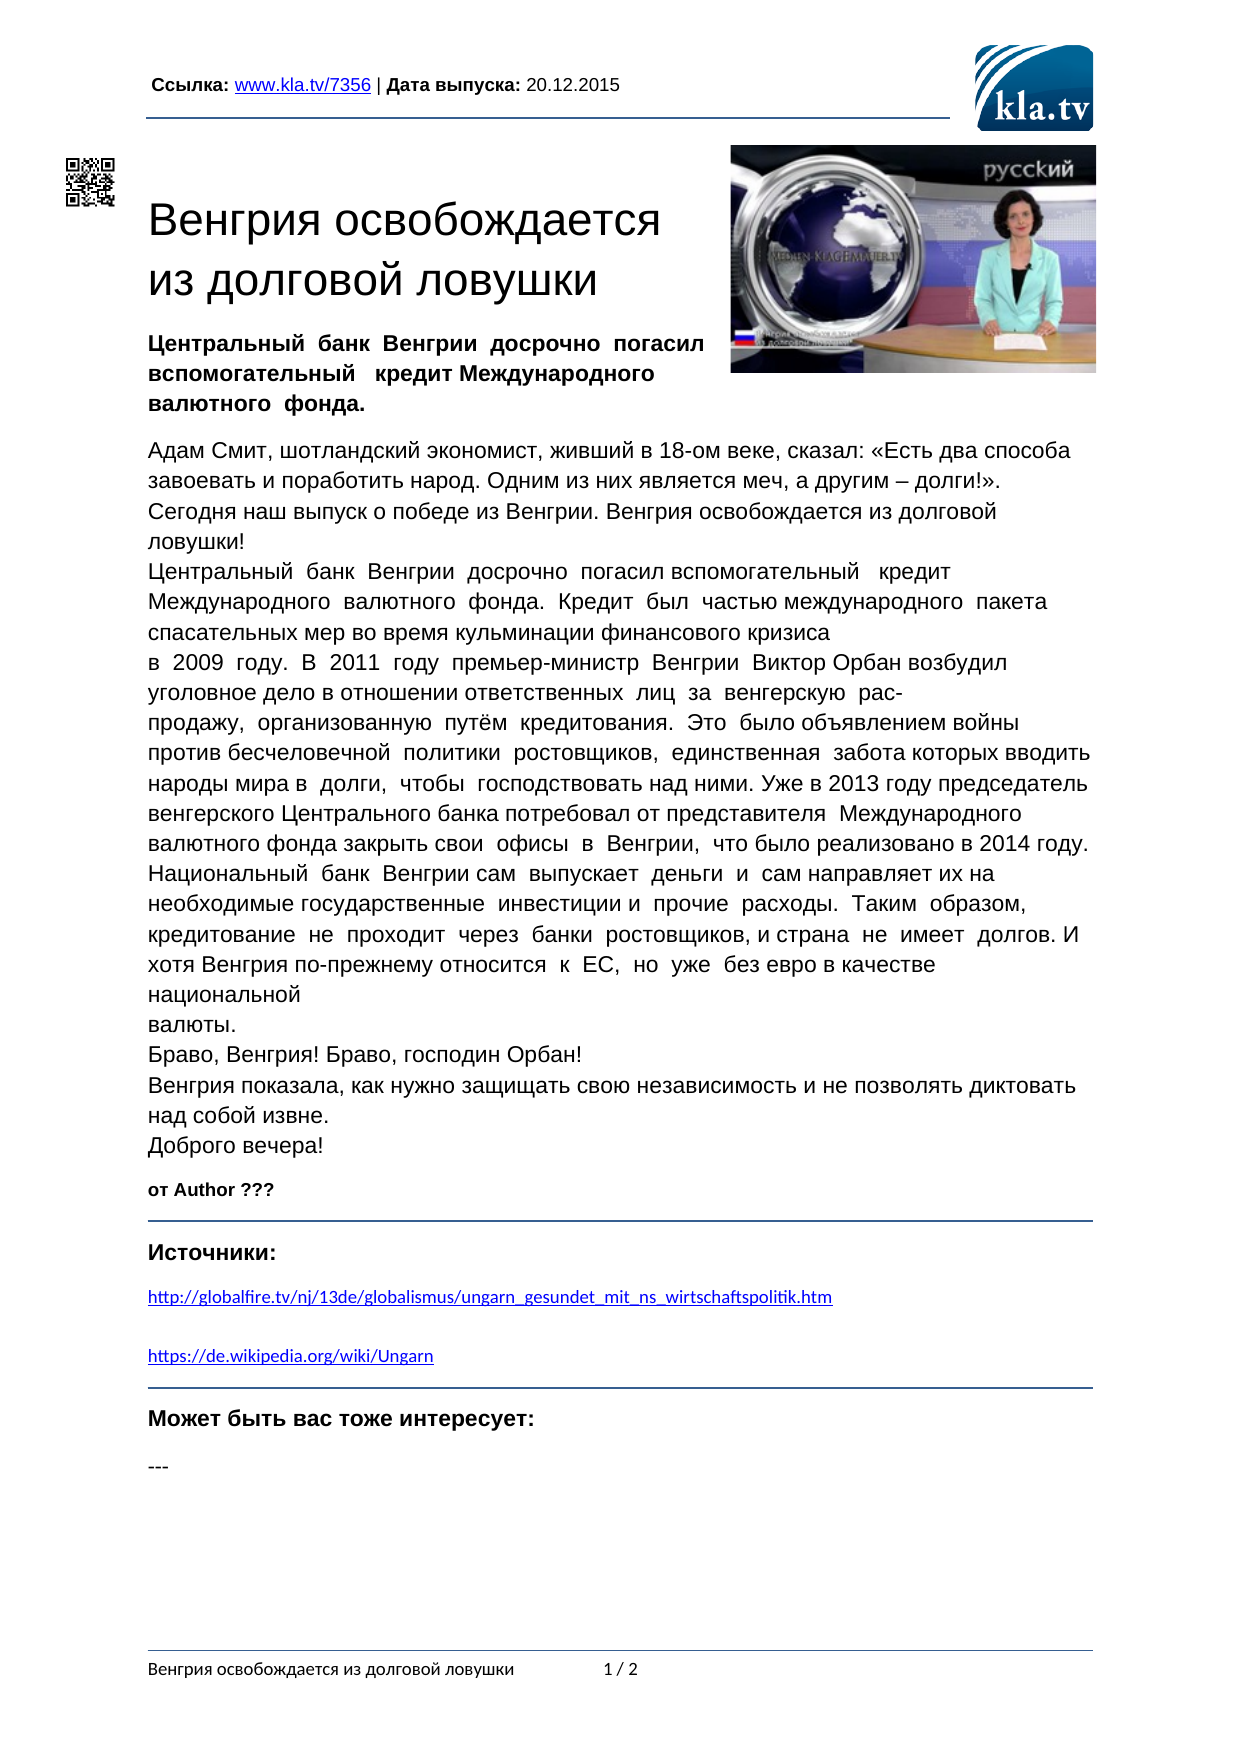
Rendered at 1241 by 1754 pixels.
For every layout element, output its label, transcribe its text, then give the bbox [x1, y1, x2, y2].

text Венгрия освобождается из долговой ловушки [148, 192, 1093, 306]
text Источники: [148, 1222, 1093, 1265]
text от Author ??? [148, 1179, 1093, 1201]
text http://globalﬁre.tv/nj/13de/globalismus/ungarn_gesundet_mit_ns_wirtschaftspolitik.htm https://de.wikipedia.org/wiki/Ungarn [148, 1286, 1093, 1367]
text --- [148, 1452, 1093, 1480]
text Центральный банк Венгрии досрочно погасил вспомогательный кредит Международного валютного фонда. [148, 330, 1093, 417]
text Адам Смит, шотландский экономист, живший в 18-ом веке, сказал: «Есть два способа завоевать и поработить народ. Одним из них является меч, а другим – долги!». Сегодня наш выпуск о победе из Венгрии. Венгрия освобождается из долговой ловушки! Центральный банк Венгрии досрочно погасил вспомогательный кредит Международного валютного фонда. Кредит был частью международного пакета спасательных мер во время кульминации финансового кризиса в 2009 году. В 2011 году премьер-министр Венгрии Виктор Орбан возбудил уголовное дело в отношении ответственных лиц за венгерскую рас- продажу, организованную путём кредитования. Это было объявлением войны против бесчеловечной политики ростовщиков, единственная забота которых вводить народы мира в долги, чтобы господствовать над ними. Уже в 2013 году председатель венгерского Центрального банка потребовал от представителя Международного валютного фонда закрыть свои офисы в Венгрии, что было реализовано в 2014 году. Национальный банк Венгрии сам выпускает деньги и сам направляет их на необходимые государственные инвестиции и прочие расходы. Таким образом, кредитование не проходит через банки ростовщиков, и страна не имеет долгов. И хотя Венгрия по-прежнему относится к ЕС, но уже без евро в качестве национальной валюты. Браво, Венгрия! Браво, господин Орбан! Венгрия показала, как нужно защищать свою независимость и не позволять диктовать над собой извне. Доброго вечера! [148, 437, 1093, 1158]
text Может быть вас тоже интересует: [148, 1389, 1093, 1432]
